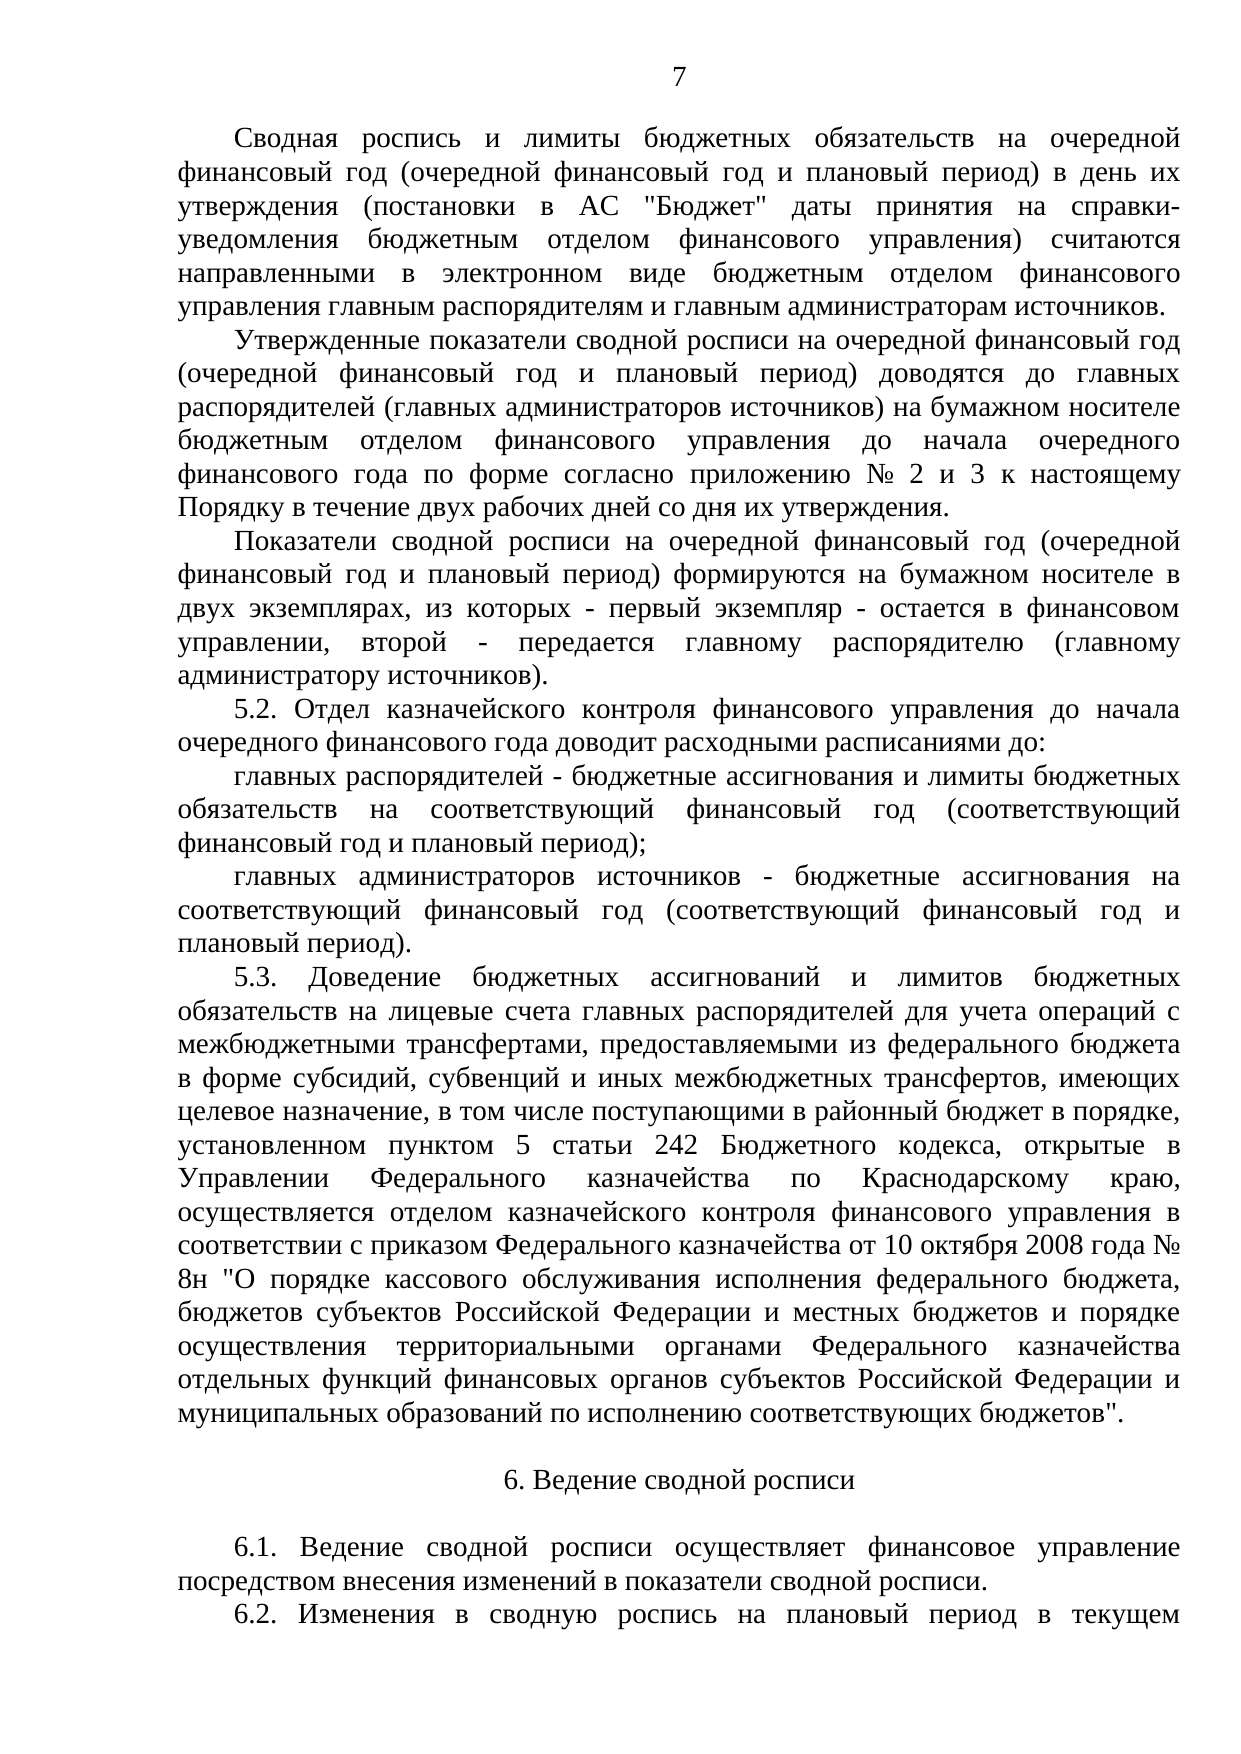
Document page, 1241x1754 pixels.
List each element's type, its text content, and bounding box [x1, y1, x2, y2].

text 6.1. Ведение сводной росписи осуществляет финансовое управление посредством внесения изменений в показатели сводной росписи. [177, 1529, 1181, 1596]
text Утвержденные показатели сводной росписи на очередной финансовый год (очередной финансовый год и плановый период) доводятся до главных распорядителей (главных администраторов источников) на бумажном носителе бюджетным отделом финансового управления до начала очередного финансового года по форме согласно приложению № 2 и 3 к настоящему Порядку в течение двух рабочих дней со дня их утверждения. [177, 322, 1181, 523]
text Показатели сводной росписи на очередной финансовый год (очередной финансовый год и плановый период) формируются на бумажном носителе в двух экземплярах, из которых - первый экземпляр - остается в финансовом управлении, второй - передается главному распорядителю (главному администратору источников). [177, 523, 1181, 691]
text 5.3. Доведение бюджетных ассигнований и лимитов бюджетных обязательств на лицевые счета главных распорядителей для учета операций с межбюджетными трансфертами, предоставляемыми из федерального бюджета в форме субсидий, субвенций и иных межбюджетных трансфертов, имеющих целевое назначение, в том числе поступающими в районный бюджет в порядке, установленном пунктом 5 статьи 242 Бюджетного кодекса, открытые в Управлении Федерального казначейства по Краснодарскому краю, осуществляется отделом казначейского контроля финансового управления в соответствии с приказом Федерального казначейства от 10 октября 2008 года № 8н "О порядке кассового обслуживания исполнения федерального бюджета, бюджетов субъектов Российской Федерации и местных бюджетов и порядке осуществления территориальными органами Федерального казначейства отдельных функций финансовых органов субъектов Российской Федерации и муниципальных образований по исполнению соответствующих бюджетов". [177, 959, 1181, 1429]
text Сводная роспись и лимиты бюджетных обязательств на очередной финансовый год (очередной финансовый год и плановый период) в день их утверждения (постановки в АС "Бюджет" даты принятия на справки-уведомления бюджетным отделом финансового управления) считаются направленными в электронном виде бюджетным отделом финансового управления главным распорядителям и главным администраторам источников. [177, 121, 1181, 322]
text главных администраторов источников - бюджетные ассигнования на соответствующий финансовый год (соответствующий финансовый год и плановый период). [177, 858, 1181, 959]
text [177, 1596, 1181, 1630]
text 6. Ведение сводной росписи [177, 1462, 1181, 1496]
text главных распорядителей - бюджетные ассигнования и лимиты бюджетных обязательств на соответствующий финансовый год (соответствующий финансовый год и плановый период); [177, 758, 1181, 858]
text 5.2. Отдел казначейского контроля финансового управления до начала очередного финансового года доводит расходными расписаниями до: [177, 691, 1181, 758]
